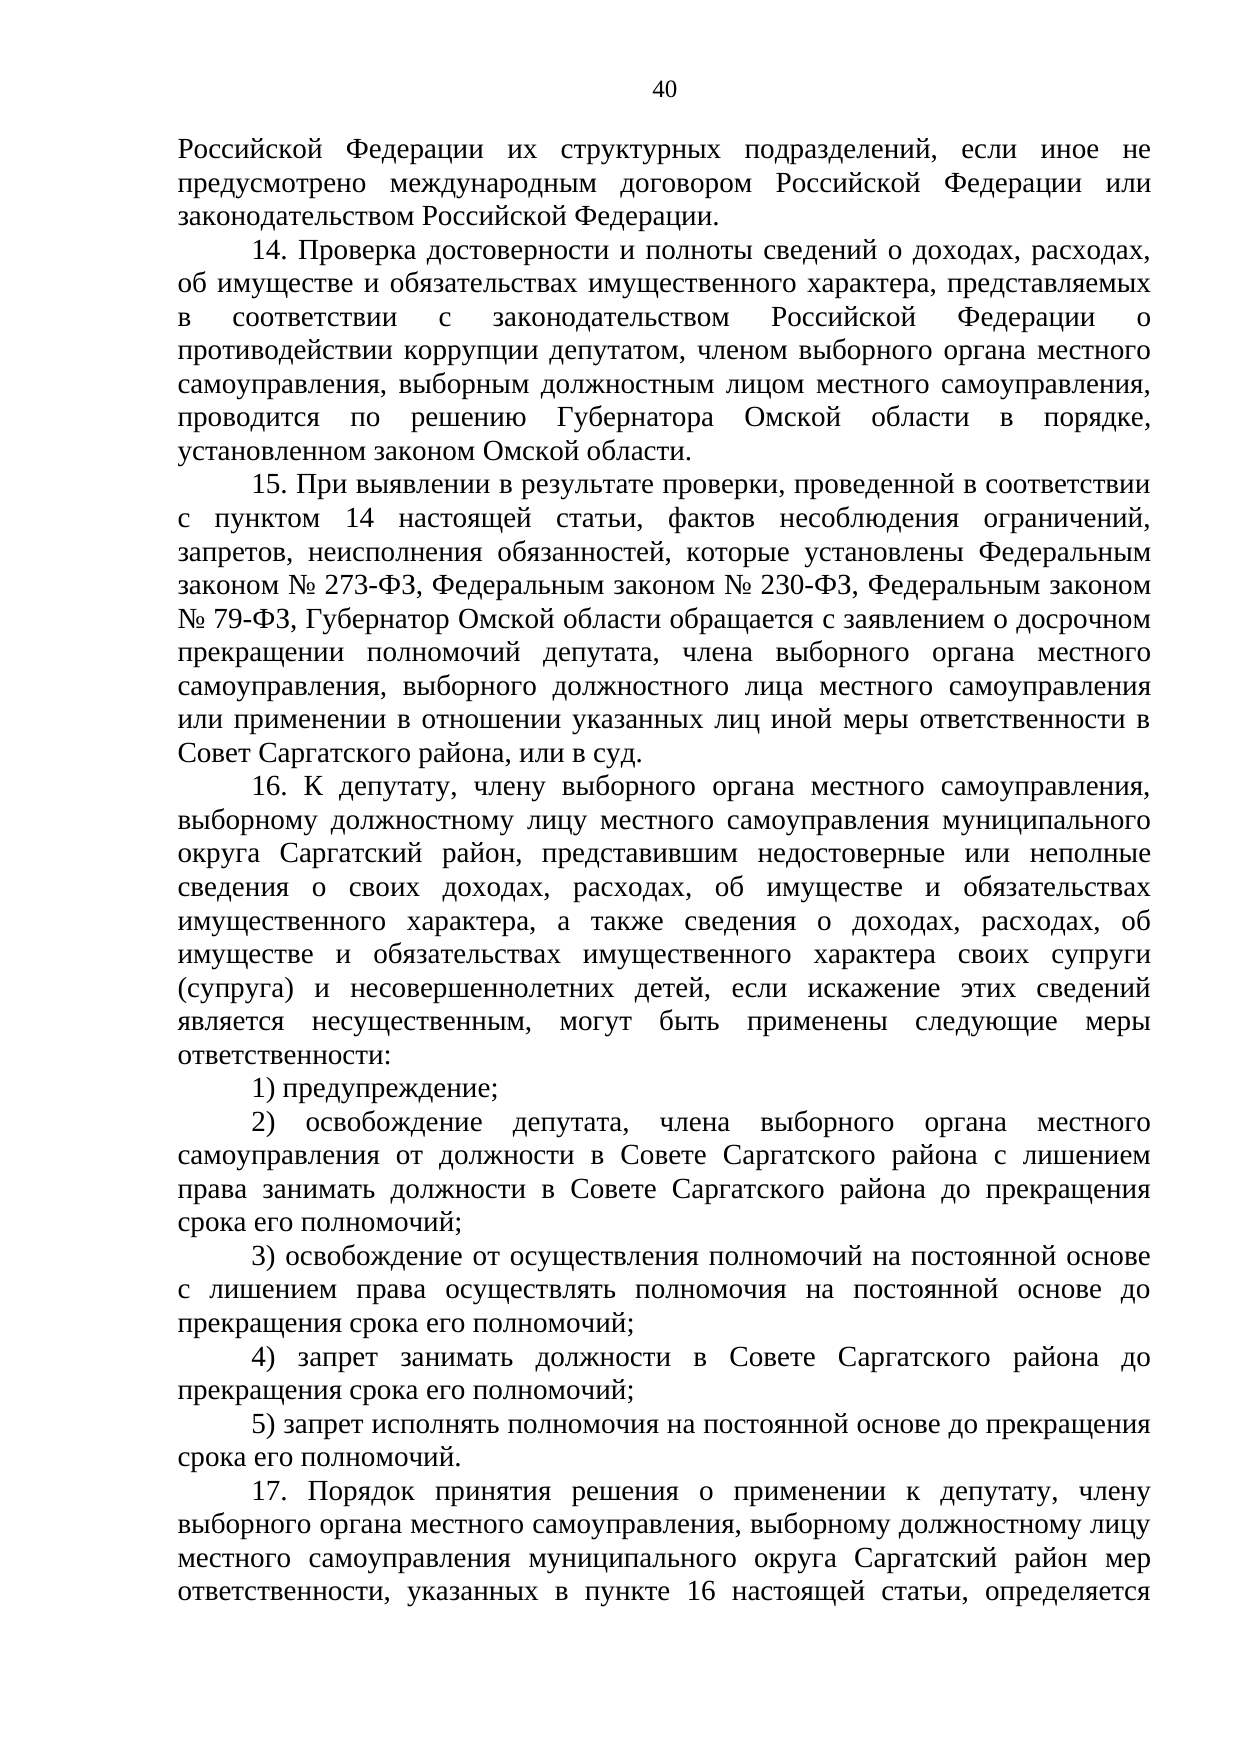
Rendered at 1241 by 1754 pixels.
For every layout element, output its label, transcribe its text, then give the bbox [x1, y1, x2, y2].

text 3) освобождение от осуществления полномочий на постоянной основе с лишением права осуществлять полномочия на постоянной основе до прекращения срока его полномочий; [177, 1238, 1152, 1339]
text 4) запрет занимать должности в Совете Саргатского района до прекращения срока его полномочий; [177, 1339, 1152, 1406]
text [177, 131, 1152, 232]
text 2) освобождение депутата, члена выборного органа местного самоуправления от должности в Совете Саргатского района с лишением права занимать должности в Совете Саргатского района до прекращения срока его полномочий; [177, 1104, 1152, 1238]
text 5) запрет исполнять полномочия на постоянной основе до прекращения срока его полномочий. [177, 1406, 1152, 1473]
text 16. К депутату, члену выборного органа местного самоуправления, выборному должностному лицу местного самоуправления муниципального округа Саргатский район, представившим недостоверные или неполные сведения о своих доходах, расходах, об имуществе и обязательствах имущественного характера, а также сведения о доходах, расходах, об имуществе и обязательствах имущественного характера своих супруги (супруга) и несовершеннолетних детей, если искажение этих сведений является несущественным, могут быть применены следующие меры ответственности: [177, 768, 1152, 1070]
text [177, 1473, 1152, 1607]
text 1) предупреждение; [177, 1070, 1152, 1104]
text 15. При выявлении в результате проверки, проведенной в соответствии с пунктом 14 настоящей статьи, фактов несоблюдения ограничений, запретов, неисполнения обязанностей, которые установлены Федеральным законом № 273-ФЗ, Федеральным законом № 230-ФЗ, Федеральным законом № 79-ФЗ, Губернатор Омской области обращается с заявлением о досрочном прекращении полномочий депутата, члена выборного органа местного самоуправления, выборного должностного лица местного самоуправления или применении в отношении указанных лиц иной меры ответственности в Совет Саргатского района, или в суд. [177, 467, 1152, 768]
text 14. Проверка достоверности и полноты сведений о доходах, расходах, об имуществе и обязательствах имущественного характера, представляемых в соответствии с законодательством Российской Федерации о противодействии коррупции депутатом, членом выборного органа местного самоуправления, выборным должностным лицом местного самоуправления, проводится по решению Губернатора Омской области в порядке, установленном законом Омской области. [177, 232, 1152, 467]
